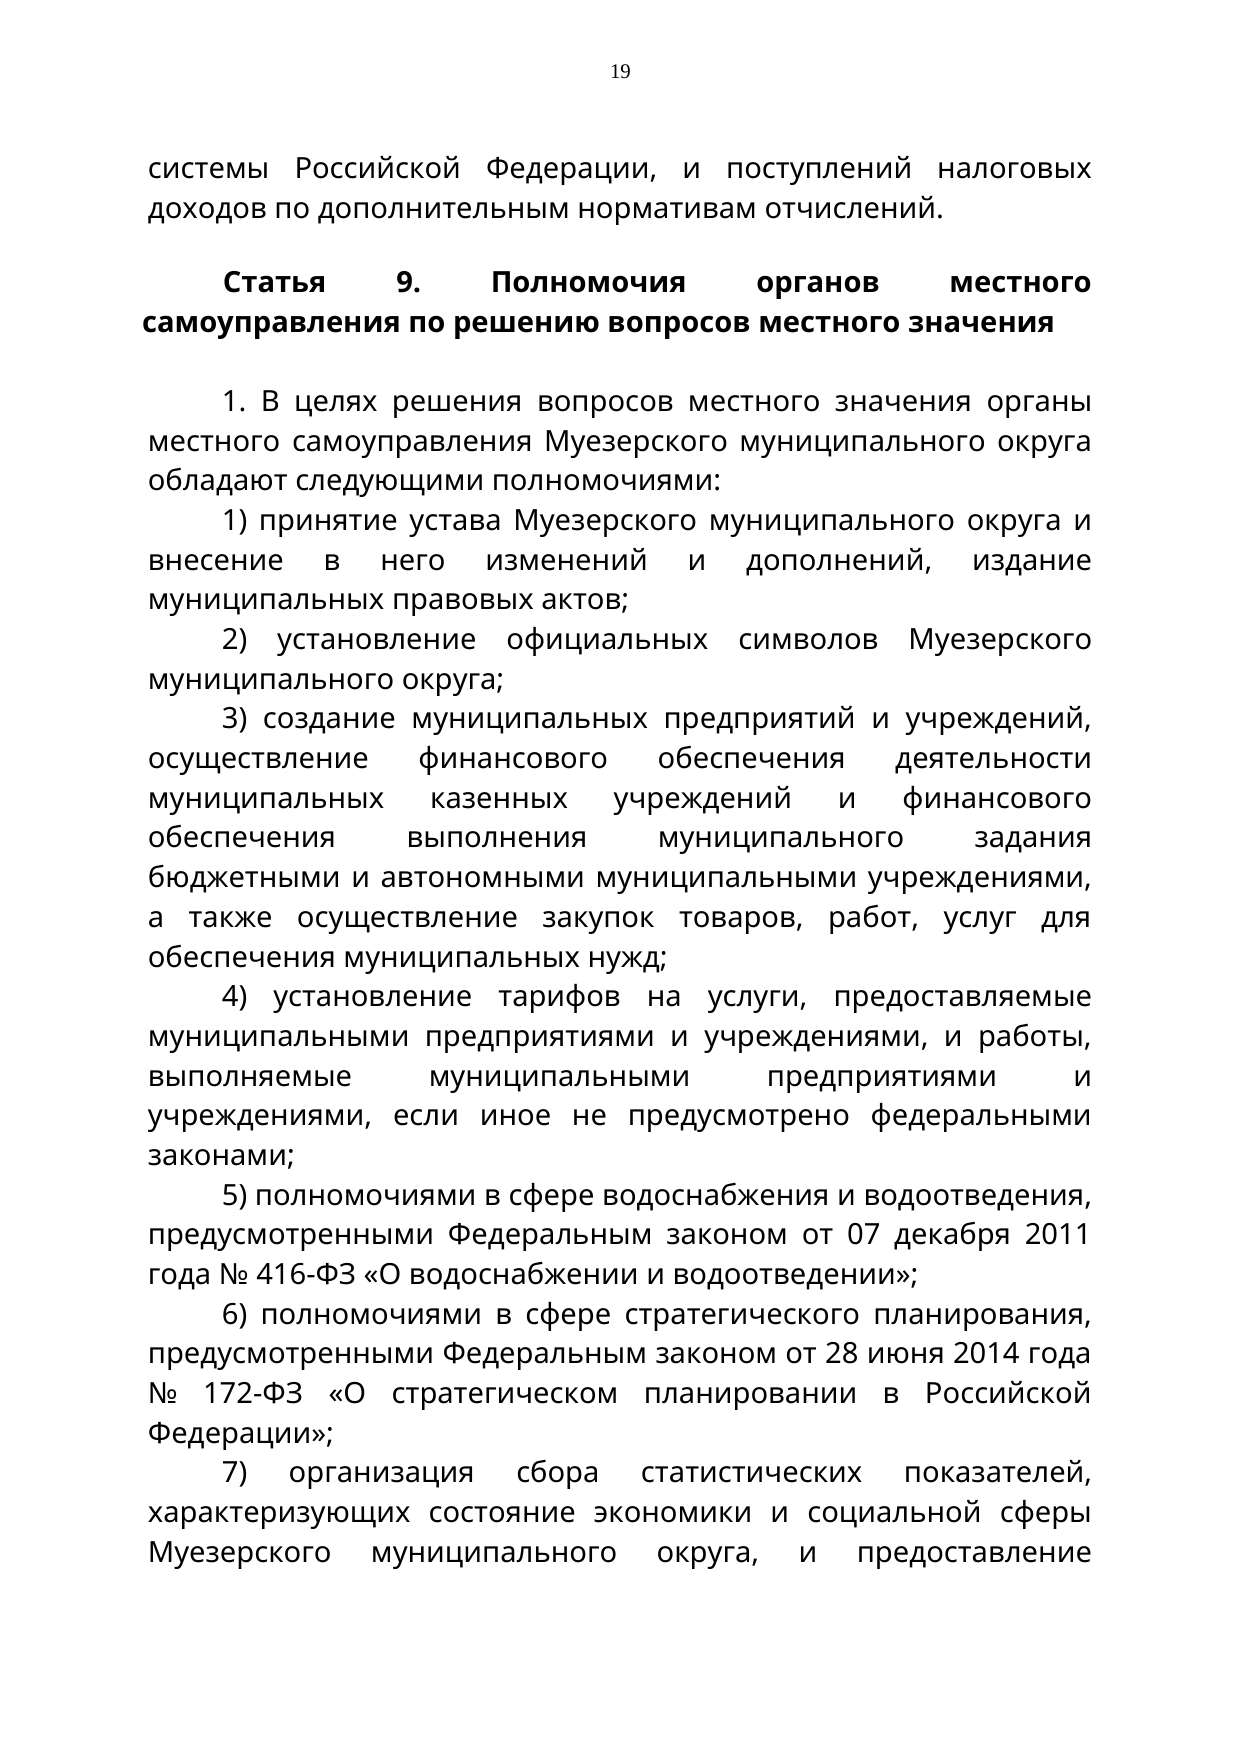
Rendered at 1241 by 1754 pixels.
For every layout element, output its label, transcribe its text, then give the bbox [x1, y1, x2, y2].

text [148, 1452, 1092, 1571]
text Статья 9. Полномочия органов местного самоуправления по решению вопросов местного значения [142, 261, 1092, 341]
text 3) создание муниципальных предприятий и учреждений, осуществление финансового обеспечения деятельности муниципальных казенных учреждений и финансового обеспечения выполнения муниципального задания бюджетными и автономными муниципальными учреждениями, а также осуществление закупок товаров, работ, услуг для обеспечения муниципальных нужд; [148, 698, 1092, 976]
text 2) установление официальных символов Муезерского муниципального округа; [148, 618, 1092, 698]
text 6) полномочиями в сфере стратегического планирования, предусмотренными Федеральным законом от 28 июня 2014 года № 172-ФЗ «О стратегическом планировании в Российской Федерации»; [148, 1293, 1092, 1452]
text 4) установление тарифов на услуги, предоставляемые муниципальными предприятиями и учреждениями, и работы, выполняемые муниципальными предприятиями и учреждениями, если иное не предусмотрено федеральными законами; [148, 976, 1092, 1174]
text 5) полномочиями в сфере водоснабжения и водоотведения, предусмотренными Федеральным законом от 07 декабря 2011 года № 416-ФЗ «О водоснабжении и водоотведении»; [148, 1174, 1092, 1293]
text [148, 148, 1092, 227]
text 1. В целях решения вопросов местного значения органы местного самоуправления Муезерского муниципального округа обладают следующими полномочиями: [148, 380, 1092, 499]
text 1) принятие устава Муезерского муниципального округа и внесение в него изменений и дополнений, издание муниципальных правовых актов; [148, 499, 1092, 618]
